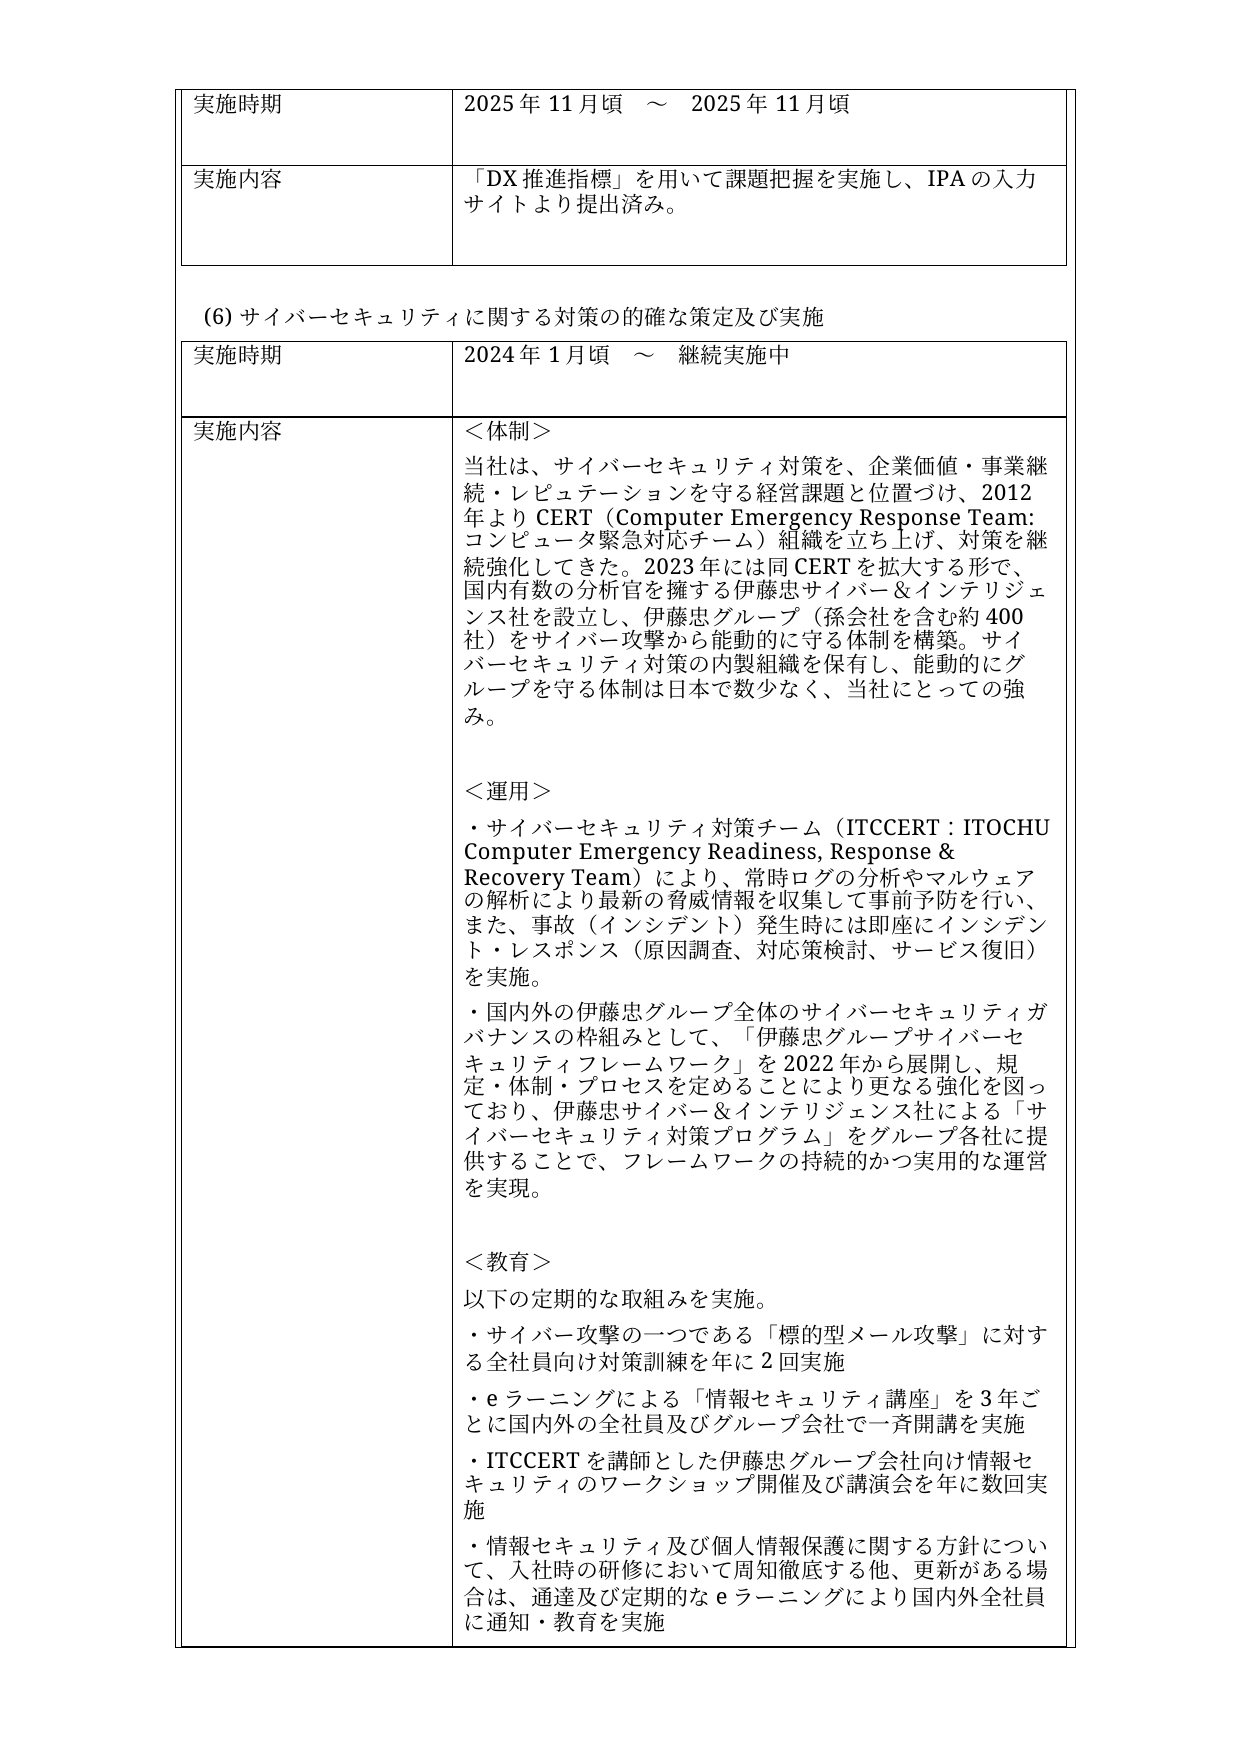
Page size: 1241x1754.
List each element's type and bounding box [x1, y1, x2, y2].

table_cell [176, 90, 1075, 1647]
